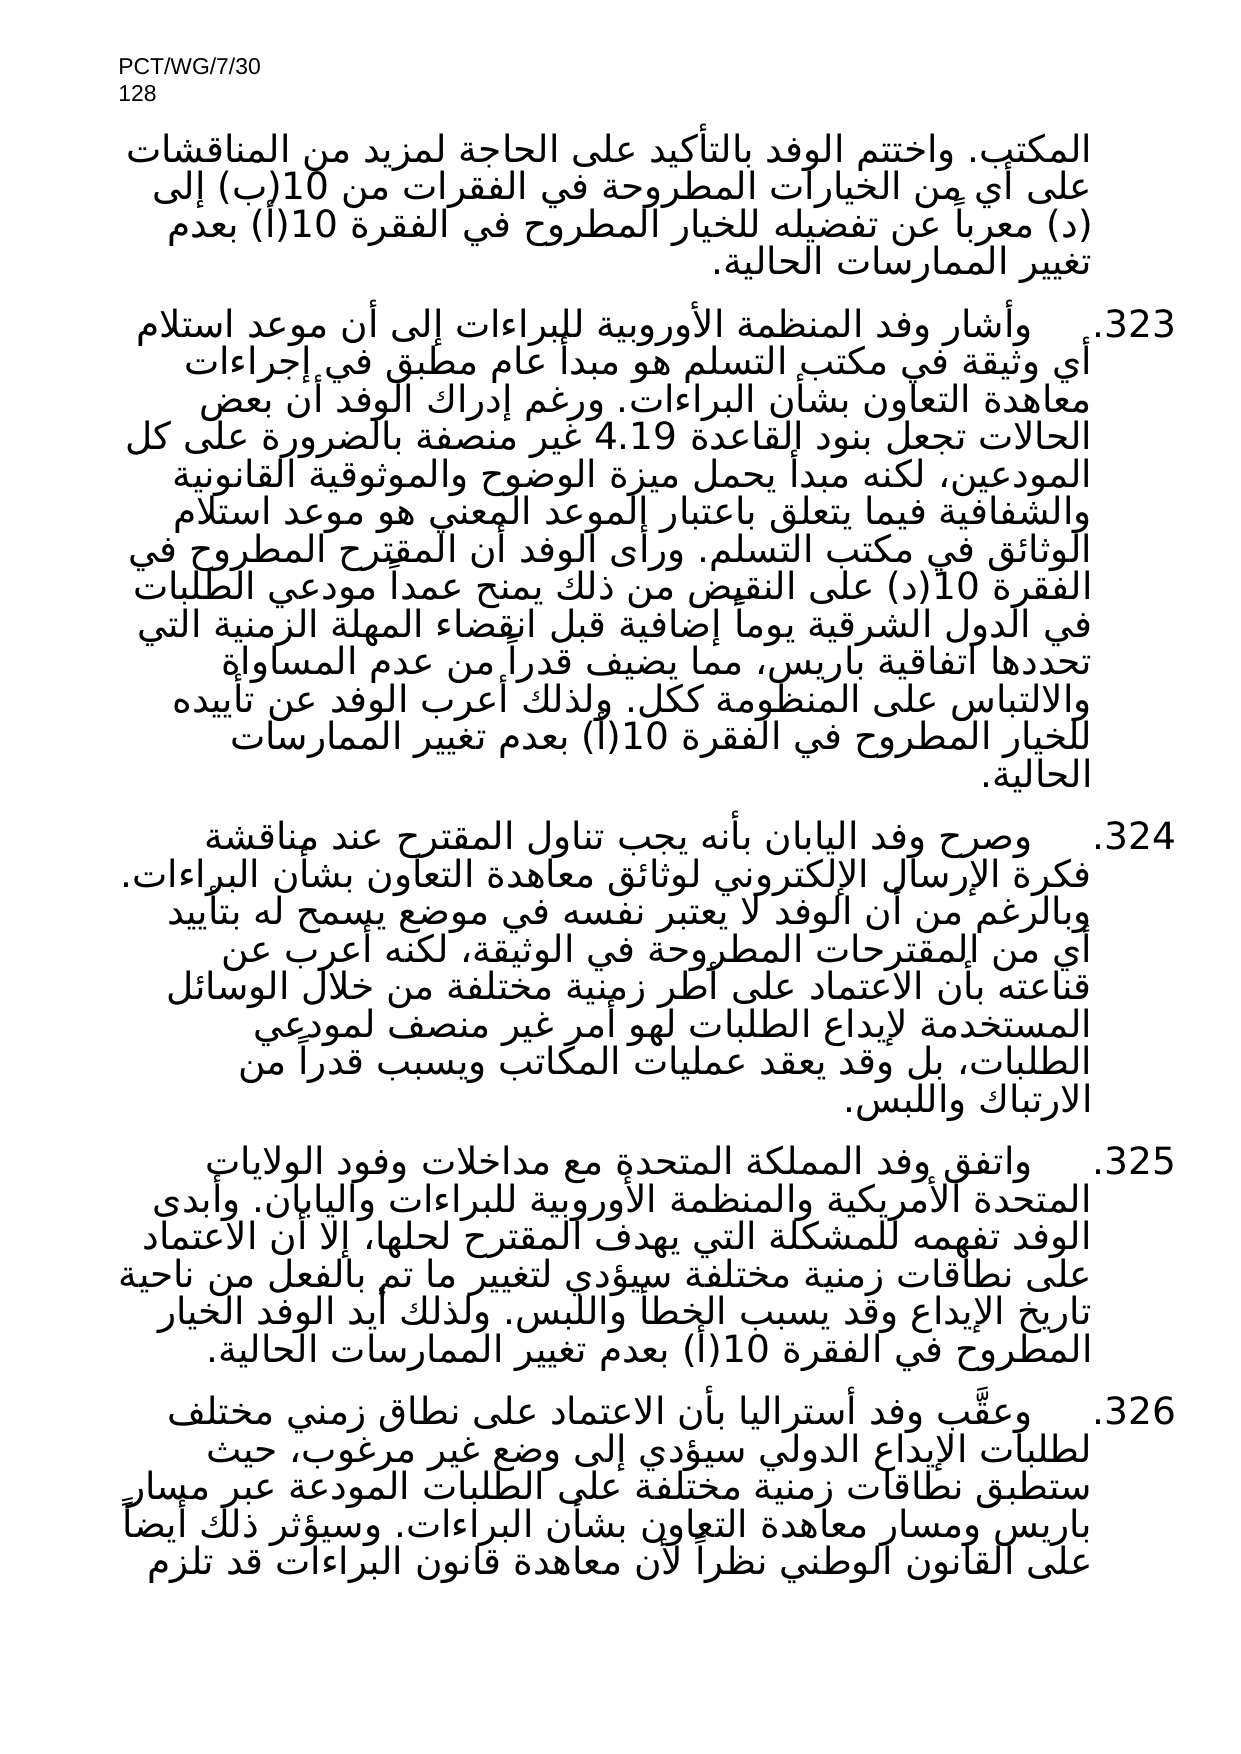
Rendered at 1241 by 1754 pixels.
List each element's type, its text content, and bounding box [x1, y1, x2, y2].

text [118, 132, 1092, 282]
text وصرح وفد اليابان بأنه يجب تناول المقترح عند مناقشة فكرة الإرسال الإلكتروني لوثائق معاهدة التعاون بشأن البراءات. وبالرغم من أن الوفد لا يعتبر نفسه في موضع يسمح له بتأييد أي من المقترحات المطروحة في الوثيقة، لكنه أعرب عن قناعته بأن الاعتماد على أطر زمنية مختلفة من خلال الوسائل المستخدمة لإيداع الطلبات لهو أمر غير منصف لمودعي الطلبات، بل وقد يعقد عمليات المكاتب ويسبب قدراً من الارتباك واللبس. [118, 820, 1092, 1120]
text واتفق وفد المملكة المتحدة مع مداخلات وفود الولايات المتحدة الأمريكية والمنظمة الأوروبية للبراءات واليابان. وأبدى الوفد تفهمه للمشكلة التي يهدف المقترح لحلها، إلا أن الاعتماد على نطاقات زمنية مختلفة سيؤدي لتغيير ما تم بالفعل من ناحية تاريخ الإيداع وقد يسبب الخطأ واللبس. ولذلك أيد الوفد الخيار المطروح في الفقرة 10(أ) بعدم تغيير الممارسات الحالية. [118, 1145, 1092, 1370]
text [118, 1395, 1092, 1582]
text وأشار وفد المنظمة الأوروبية للبراءات إلى أن موعد استلام أي وثيقة في مكتب التسلم هو مبدأ عام مطبق في إجراءات معاهدة التعاون بشأن البراءات. ورغم إدراك الوفد أن بعض الحالات تجعل بنود القاعدة 4.19 غير منصفة بالضرورة على كل المودعين، لكنه مبدأ يحمل ميزة الوضوح والموثوقية القانونية والشفافية فيما يتعلق باعتبار الموعد المعني هو موعد استلام الوثائق في مكتب التسلم. ورأى الوفد أن المقترح المطروح في الفقرة 10(د) على النقيض من ذلك يمنح عمداً مودعي الطلبات في الدول الشرقية يوماً إضافية قبل انقضاء المهلة الزمنية التي تحددها اتفاقية باريس، مما يضيف قدراً من عدم المساواة والالتباس على المنظومة ككل. ولذلك أعرب الوفد عن تأييده للخيار المطروح في الفقرة 10(أ) بعدم تغيير الممارسات الحالية. [118, 307, 1092, 795]
